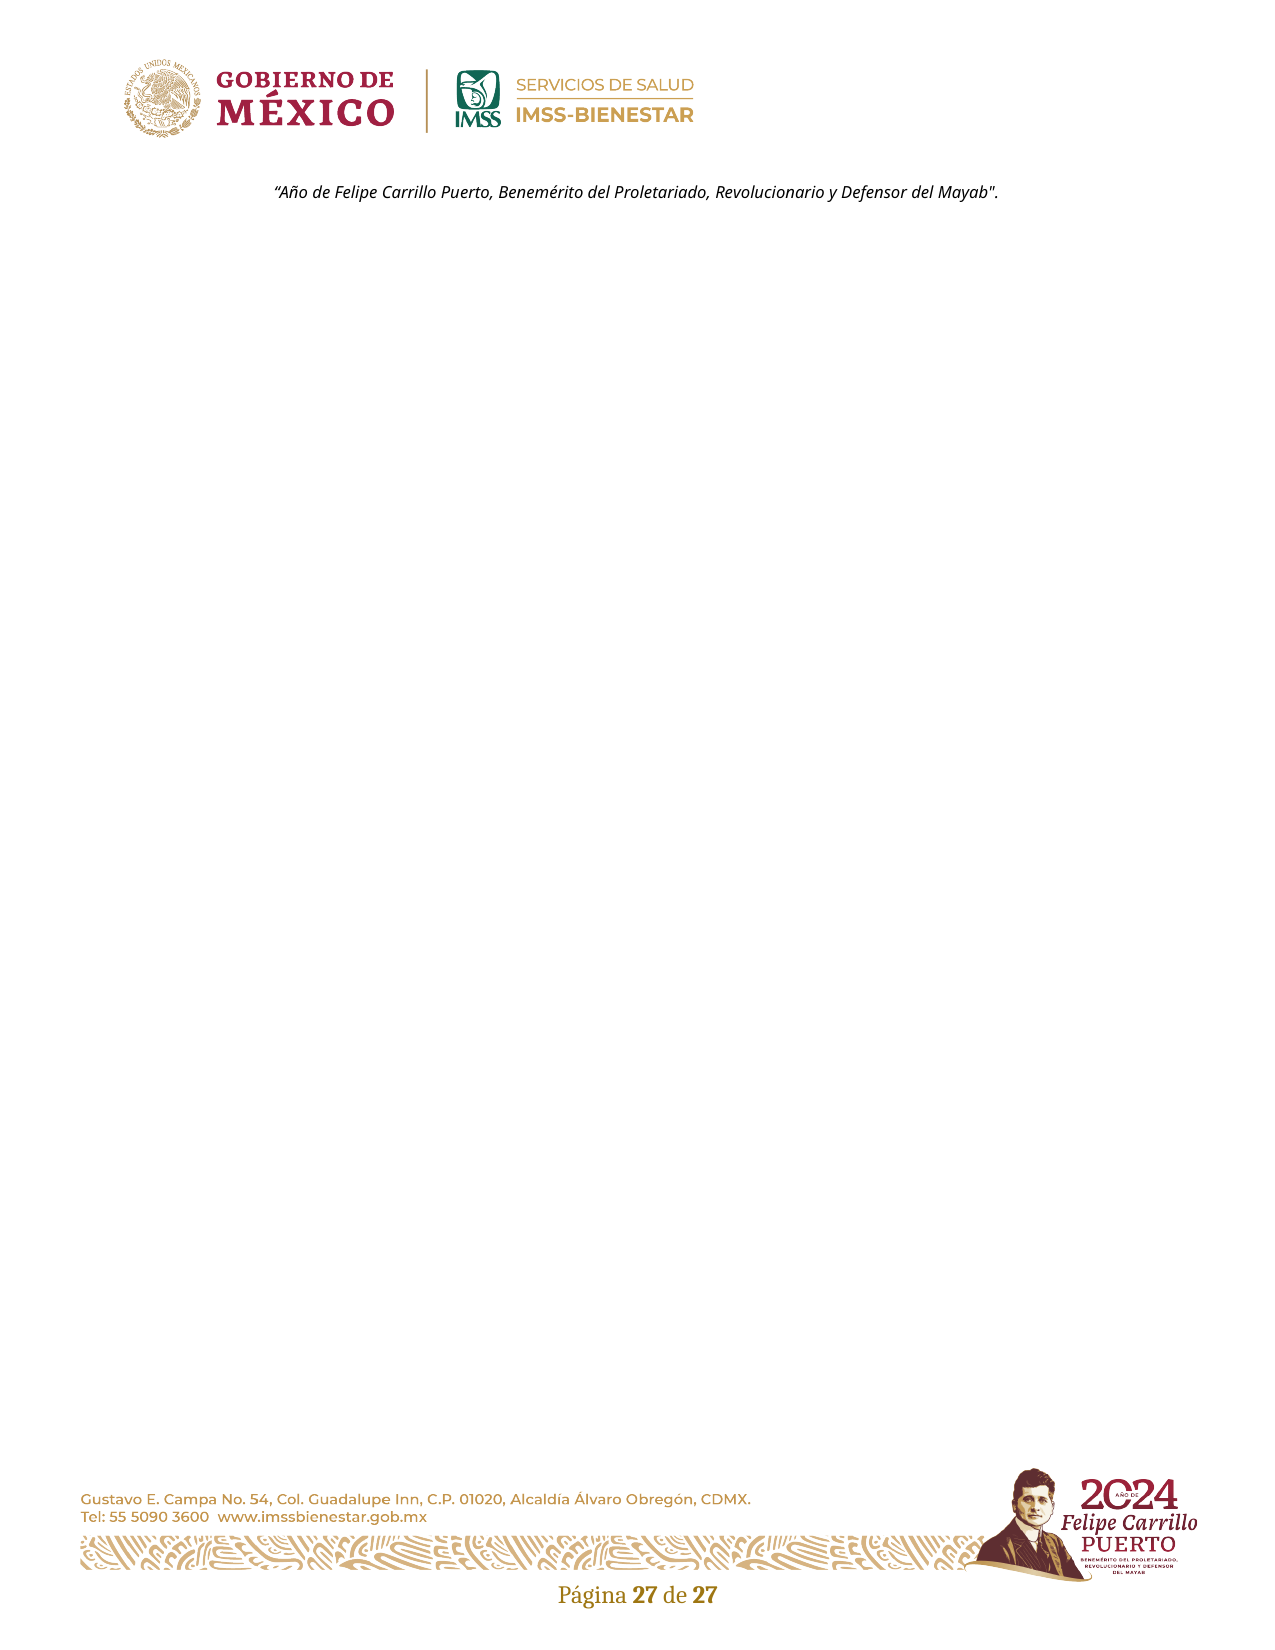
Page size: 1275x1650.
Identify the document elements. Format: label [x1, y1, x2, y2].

picture [72, 1457, 1203, 1592]
picture [118, 55, 700, 146]
